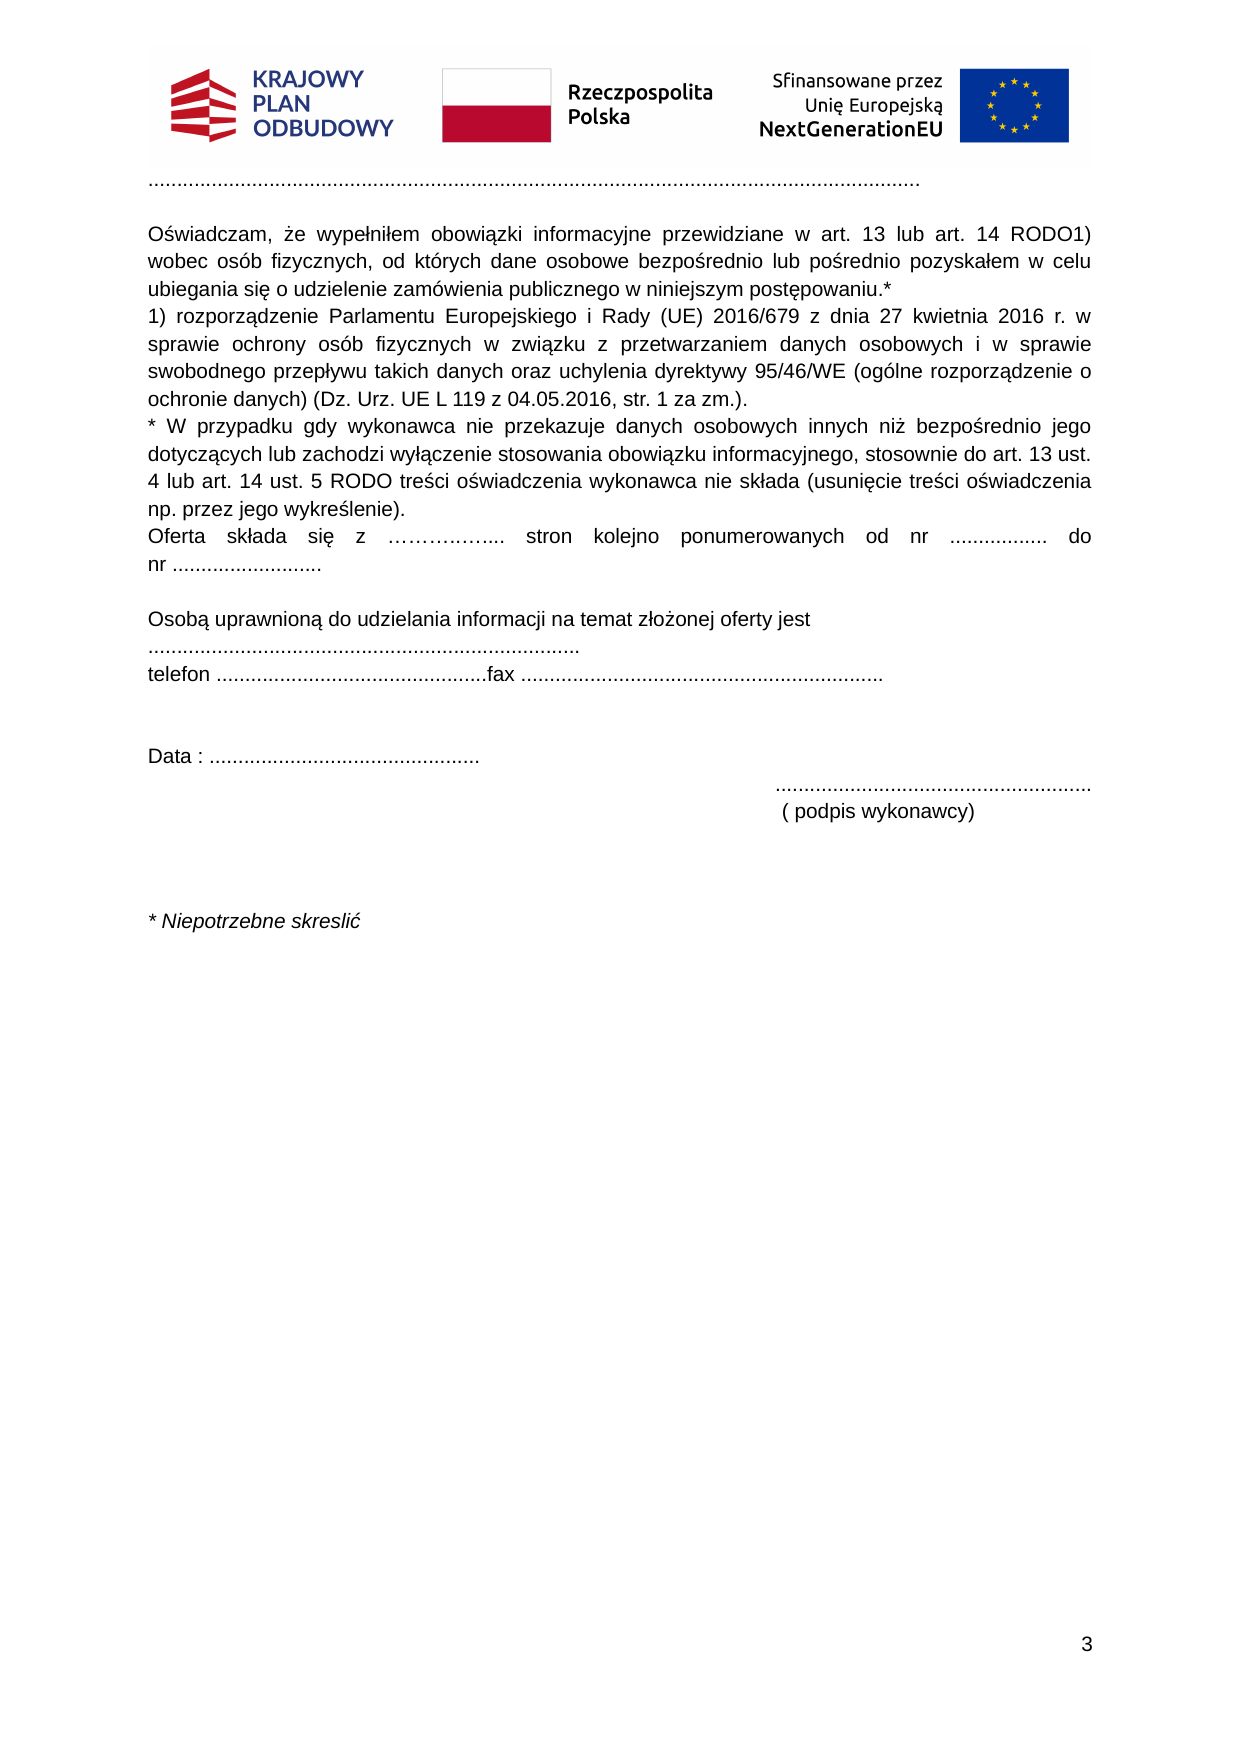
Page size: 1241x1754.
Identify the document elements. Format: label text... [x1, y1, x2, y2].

picture [147, 44, 1093, 167]
text ........................................................................... [148, 634, 1093, 658]
text Oferta składa się z ………..….... stron kolejno ponumerowanych od nr ................. do nr .......................... [148, 524, 1093, 575]
text 1) rozporządzenie Parlamentu Europejskiego i Rady (UE) 2016/679 z dnia 27 kwietnia 2016 r. w sprawie ochrony osób fizycznych w związku z przetwarzaniem danych osobowych i w sprawie swobodnego przepływu takich danych oraz uchylenia dyrektywy 95/46/WE (ogólne rozporządzenie o ochronie danych) (Dz. Urz. UE L 119 z 04.05.2016, str. 1 za zm.). [148, 304, 1093, 410]
text telefon ...............................................fax ............................................................... [148, 661, 1093, 685]
text * Niepotrzebne skreslić [148, 909, 1093, 933]
text Oświadczam, że wypełniłem obowiązki informacyjne przewidziane w art. 13 lub art. 14 RODO1) wobec osób fizycznych, od których dane osobowe bezpośrednio lub pośrednio pozyskałem w celu ubiegania się o udzielenie zamówienia publicznego w niniejszym postępowaniu.* [148, 221, 1093, 300]
text * W przypadku gdy wykonawca nie przekazuje danych osobowych innych niż bezpośrednio jego dotyczących lub zachodzi wyłączenie stosowania obowiązku informacyjnego, stosownie do art. 13 ust. 4 lub art. 14 ust. 5 RODO treści oświadczenia wykonawca nie składa (usunięcie treści oświadczenia np. przez jego wykreślenie). [148, 414, 1093, 520]
text ( podpis wykonawcy) [664, 799, 1093, 823]
text ...................................................................................................................................... [148, 167, 1093, 190]
text Osobą uprawnioną do udzielania informacji na temat złożonej oferty jest [148, 606, 1093, 630]
text ....................................................... [148, 771, 1093, 795]
text Data : ............................................... [148, 744, 1093, 768]
